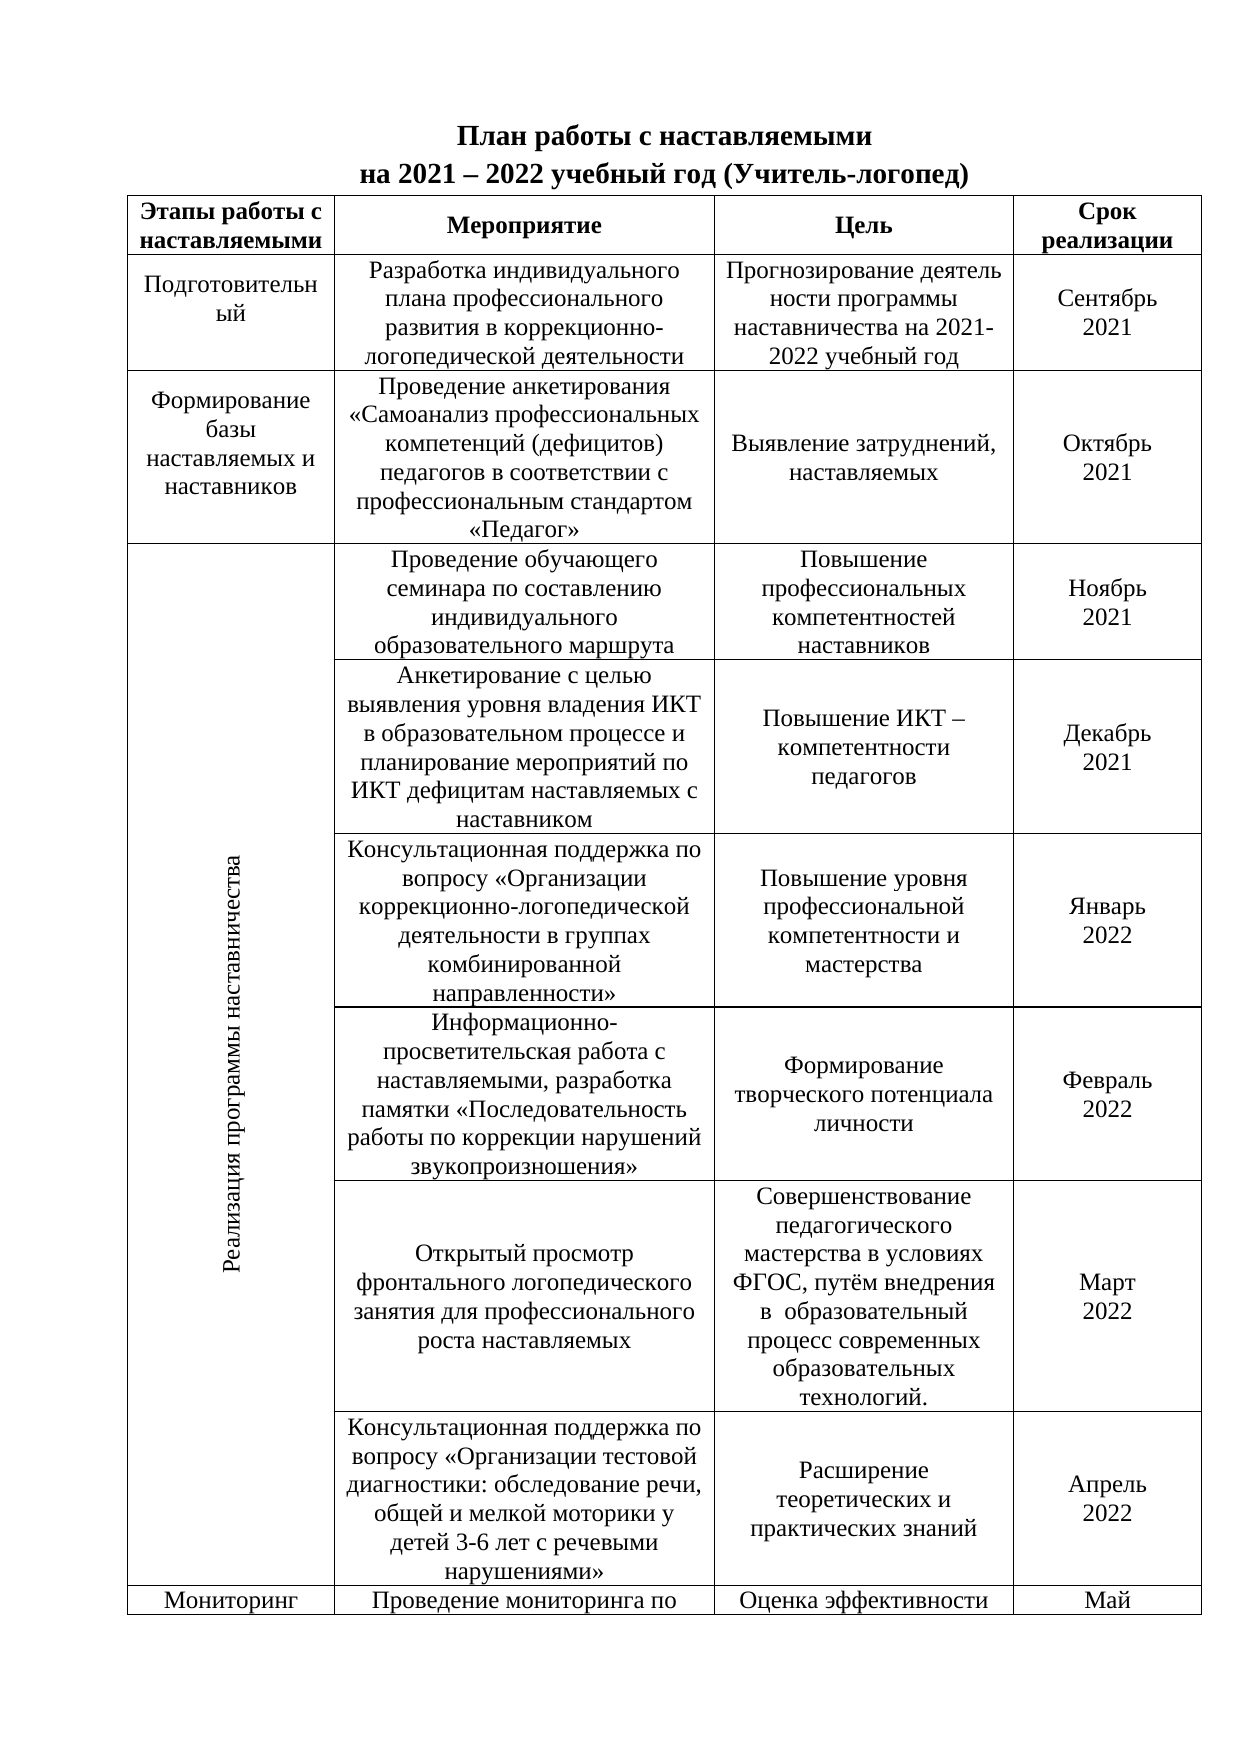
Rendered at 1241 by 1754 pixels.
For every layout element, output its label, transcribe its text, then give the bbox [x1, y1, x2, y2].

table_header Этапы работы с наставляемыми [128, 196, 334, 254]
table_header Цель [715, 196, 1013, 254]
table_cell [335, 1586, 714, 1614]
table_cell Прогнозирование деятельности программы наставничества на 2021-2022 учебный год [715, 255, 1013, 370]
table_cell Январь 2022 [1014, 834, 1201, 1006]
table_cell Повышение ИКТ – компетентности педагогов [715, 660, 1013, 833]
table_cell Формирование базы наставляемых и наставников [128, 371, 334, 543]
text План работы с наставляемыми [177, 118, 1152, 152]
table_cell Повышение профессиональных компетентностей наставников [715, 544, 1013, 659]
table_cell Повышение уровня профессиональной компетентности и мастерства [715, 834, 1013, 1006]
table_header Срок реализации [1014, 196, 1201, 254]
table_cell Сентябрь 2021 [1014, 255, 1201, 370]
table_cell Февраль 2022 [1014, 1008, 1201, 1180]
table_cell Проведение анкетирования «Самоанализ профессиональных компетенций (дефицитов) педагогов в соответствии с профессиональным стандартом «Педагог» [335, 371, 714, 543]
table_cell Октябрь 2021 [1014, 371, 1201, 543]
table_cell Консультационная поддержка по вопросу «Организации тестовой диагностики: обследование речи, общей и мелкой моторики у детей 3-6 лет с речевыми нарушениями» [335, 1412, 714, 1584]
text на 2021 – 2022 учебный год (Учитель-логопед) [177, 157, 1152, 190]
table_cell Консультационная поддержка по вопросу «Организации коррекционно-логопедической деятельности в группах комбинированной направленности» [335, 834, 714, 1006]
table_cell Декабрь 2021 [1014, 660, 1201, 833]
table_cell Апрель 2022 [1014, 1412, 1201, 1584]
table_cell Ноябрь 2021 [1014, 544, 1201, 659]
table_cell Расширение теоретических и практических знаний [715, 1412, 1013, 1584]
table_cell Реализация программы наставничества [128, 544, 334, 1584]
table_cell Май 2022 [1014, 1586, 1201, 1614]
table_cell Проведение обучающего семинара по составлению индивидуального образовательного маршрута [335, 544, 714, 659]
table_cell Анкетирование с целью выявления уровня владения ИКТ в образовательном процессе и планирование мероприятий по ИКТ дефицитам наставляемых с наставником [335, 660, 714, 833]
table_cell Информационно-просветительская работа с наставляемыми, разработка памятки «Последовательность работы по коррекции нарушений звукопроизношения» [335, 1008, 714, 1180]
table_cell Открытый просмотр фронтального логопедического занятия для профессионального роста наставляемых [335, 1181, 714, 1411]
table_cell Разработка индивидуального плана профессионального развития в коррекционно-логопедической деятельности [335, 255, 714, 370]
table_cell Формирование творческого потенциала личности [715, 1008, 1013, 1180]
table_cell Совершенствование педагогического мастерства в условиях ФГОС, путём внедрения в образовательный процесс современных образовательных технологий. [715, 1181, 1013, 1411]
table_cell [715, 1586, 1013, 1614]
table_cell Подготовительный [128, 255, 334, 370]
table_header Мероприятие [335, 196, 714, 254]
table_cell Март 2022 [1014, 1181, 1201, 1411]
table_cell Выявление затруднений, наставляемых [715, 371, 1013, 543]
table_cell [128, 1586, 334, 1614]
